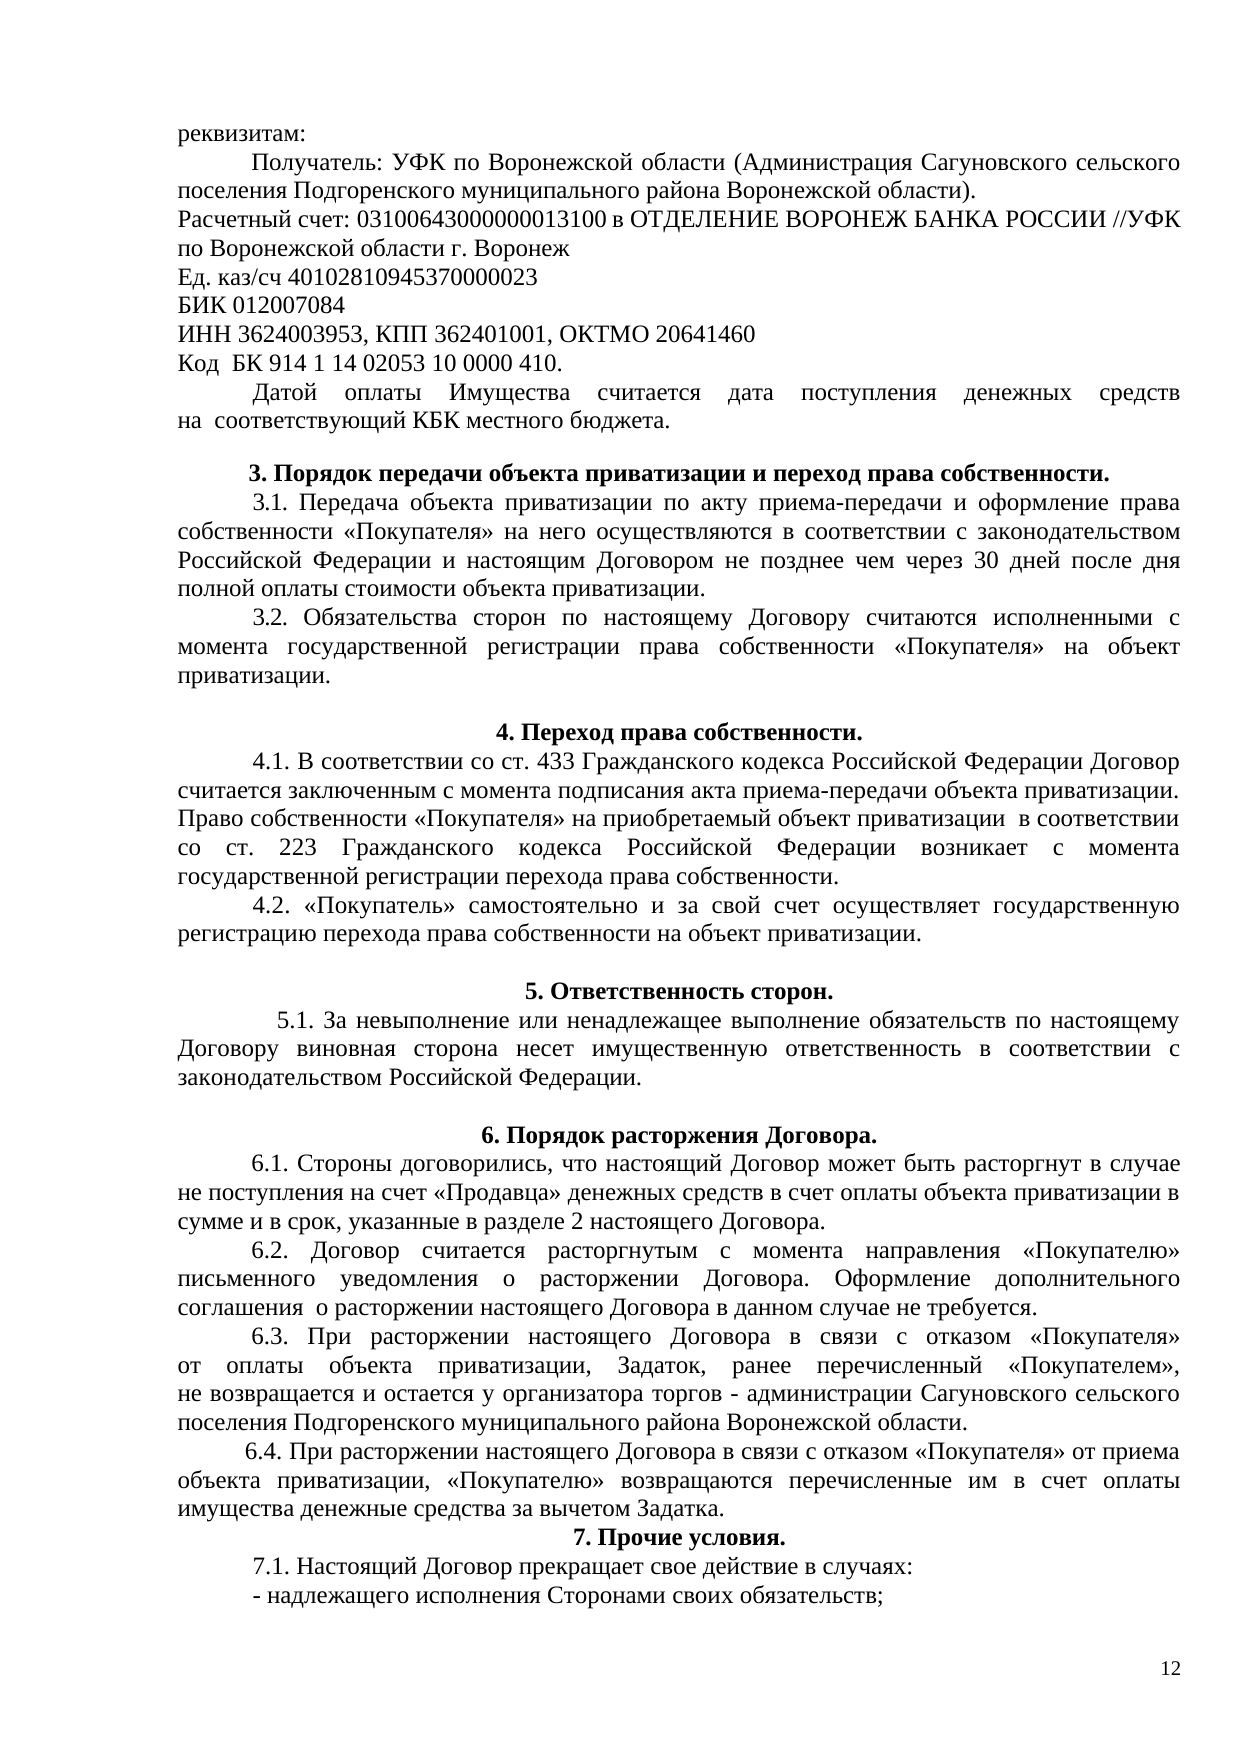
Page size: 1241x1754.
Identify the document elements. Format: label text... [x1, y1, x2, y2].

text Получатель: УФК по Воронежской области (Администрация Сагуновского сельского поселения Подгоренского муниципального района Воронежской области). [177, 147, 1181, 204]
text 3.1. Передача объекта приватизации по акту приема-передачи и оформление права собственности «Покупателя» на него осуществляются в соответствии с законодательством Российской Федерации и настоящим Договором не позднее чем через 30 дней после дня полной оплаты стоимости объекта приватизации. [177, 487, 1181, 602]
text Датой оплаты Имущества считается дата поступления денежных средств на соответствующий КБК местного бюджета. [177, 377, 1181, 434]
text Расчетный счет: 03100643000000013100 в ОТДЕЛЕНИЕ ВОРОНЕЖ БАНКА РОССИИ //УФК по Воронежской области г. Воронеж [177, 204, 1181, 262]
text 5. Ответственность сторон. [177, 976, 1181, 1005]
text 6.3. При расторжении настоящего Договора в связи с отказом «Покупателя» от оплаты объекта приватизации, Задаток, ранее перечисленный «Покупателем», не возвращается и остается у организатора торгов - администрации Сагуновского сельского поселения Подгоренского муниципального района Воронежской области. [177, 1321, 1181, 1436]
text 7. Прочие условия. [177, 1522, 1181, 1551]
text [177, 118, 1181, 147]
text 6.2. Договор считается расторгнутым с момента направления «Покупателю» письменного уведомления о расторжении Договора. Оформление дополнительного соглашения о расторжении настоящего Договора в данном случае не требуется. [177, 1235, 1181, 1321]
text 4.2. «Покупатель» самостоятельно и за свой счет осуществляет государственную регистрацию перехода права собственности на объект приватизации. [177, 890, 1181, 947]
text 6. Порядок расторжения Договора. [177, 1120, 1181, 1148]
text Код БК 914 1 14 02053 10 0000 410. [177, 348, 1181, 377]
text Ед. каз/сч 40102810945370000023 [177, 262, 1181, 291]
text 7.1. Настоящий Договор прекращает свое действие в случаях: [177, 1551, 1181, 1580]
text 3.2. Обязательства сторон по настоящему Договору считаются исполненными с момента государственной регистрации права собственности «Покупателя» на объект приватизации. [177, 602, 1181, 688]
text 6.1. Стороны договорились, что настоящий Договор может быть расторгнут в случае не поступления на счет «Продавца» денежных средств в счет оплаты объекта приватизации в сумме и в срок, указанные в разделе 2 настоящего Договора. [177, 1148, 1181, 1235]
text 4.1. В соответствии со ст. 433 Гражданского кодекса Российской Федерации Договор считается заключенным с момента подписания акта приема-передачи объекта приватизации. Право собственности «Покупателя» на приобретаемый объект приватизации в соответствии со ст. 223 Гражданского кодекса Российской Федерации возникает с момента государственной регистрации перехода права собственности. [177, 746, 1181, 890]
text 5.1. За невыполнение или ненадлежащее выполнение обязательств по настоящему Договору виновная сторона несет имущественную ответственность в соответствии с законодательством Российской Федерации. [177, 1005, 1181, 1091]
text БИК 012007084 [177, 291, 1181, 319]
text 3. Порядок передачи объекта приватизации и переход права собственности. [177, 458, 1181, 487]
text - надлежащего исполнения Сторонами своих обязательств; [177, 1580, 1181, 1608]
text 6.4. При расторжении настоящего Договора в связи с отказом «Покупателя» от приема объекта приватизации, «Покупателю» возвращаются перечисленные им в счет оплаты имущества денежные средства за вычетом Задатка. [177, 1436, 1181, 1522]
text 4. Переход права собственности. [177, 717, 1181, 746]
text ИНН 3624003953, КПП 362401001, ОКТМО 20641460 [177, 319, 1181, 348]
